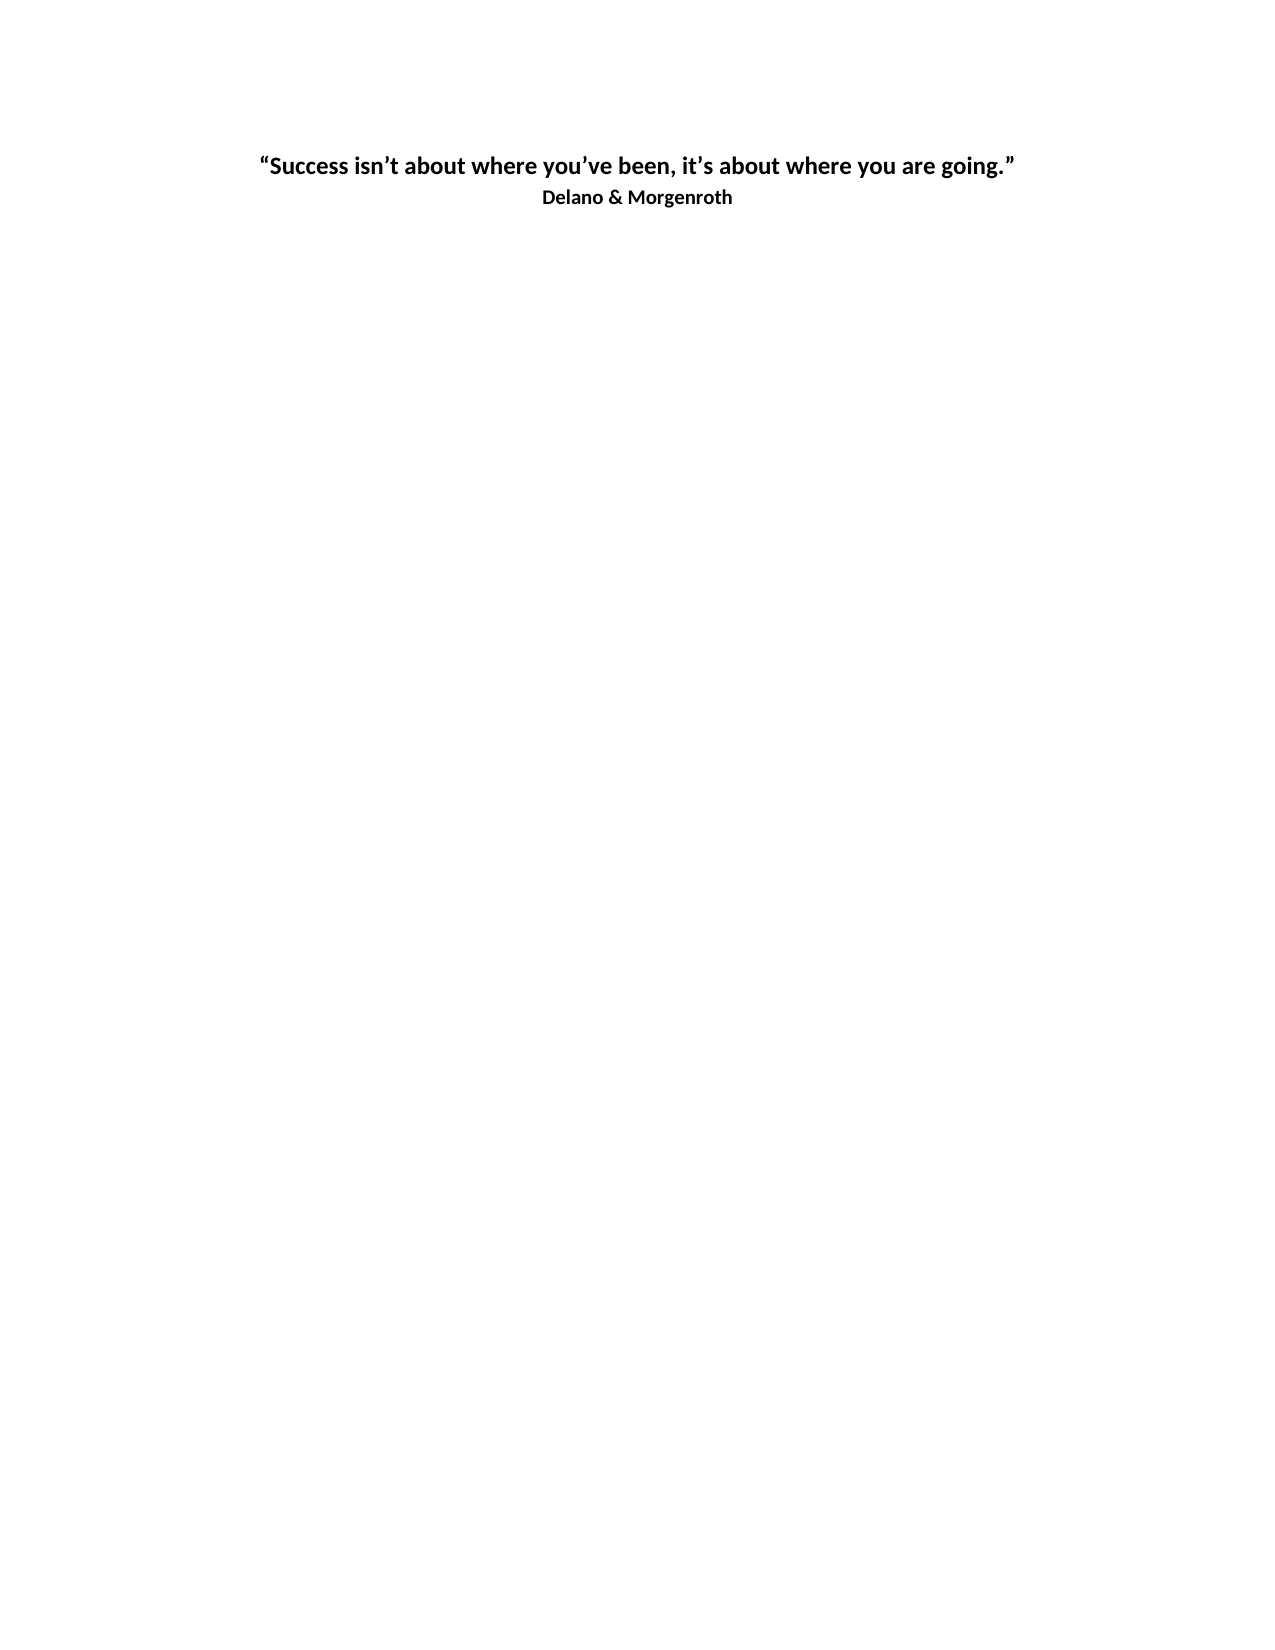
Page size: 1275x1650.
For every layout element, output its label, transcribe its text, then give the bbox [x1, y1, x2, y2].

text “Success isn’t about where you’ve been, it’s about where you are going.” Delano & Morgenroth [150, 150, 1125, 210]
